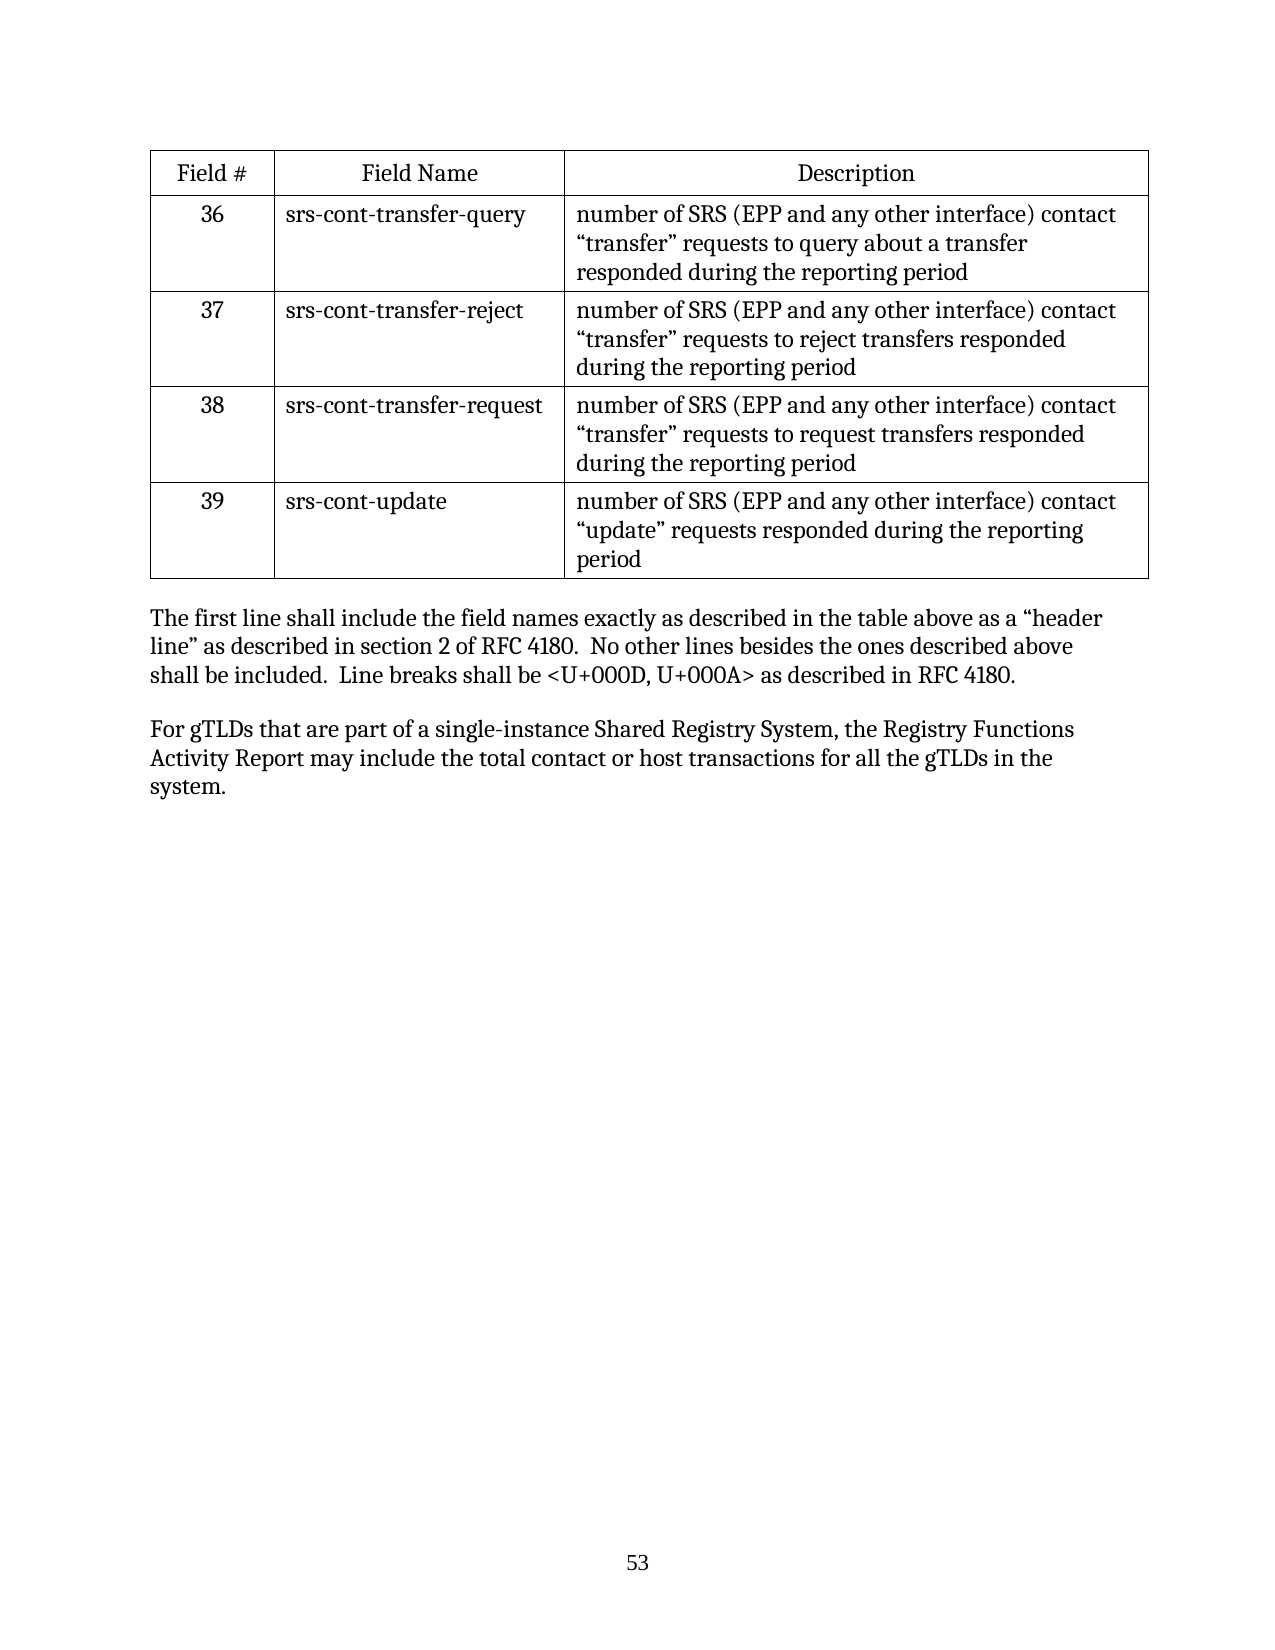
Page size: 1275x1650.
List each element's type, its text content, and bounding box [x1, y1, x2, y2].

table_cell number of SRS (EPP and any other interface) contact “transfer” requests to reject transfers responded during the reporting period [565, 292, 1148, 386]
table_cell number of SRS (EPP and any other interface) contact “transfer” requests to request transfers responded during the reporting period [565, 387, 1148, 482]
table_cell srs-cont-transfer-request [275, 387, 564, 482]
table_cell 36 [151, 196, 274, 291]
table_header Field # [151, 151, 274, 195]
table_cell 37 [151, 292, 274, 386]
table_cell srs-cont-transfer-query [275, 196, 564, 291]
table_cell 38 [151, 387, 274, 482]
table_cell 39 [151, 483, 274, 577]
table_cell srs-cont-update [275, 483, 564, 577]
table_cell number of SRS (EPP and any other interface) contact “transfer” requests to query about a transfer responded during the reporting period [565, 196, 1148, 291]
table_cell number of SRS (EPP and any other interface) contact “update” requests responded during the reporting period [565, 483, 1148, 577]
table_header Field Name [275, 151, 564, 195]
text For gTLDs that are part of a single-instance Shared Registry System, the Registry Functions Activity Report may include the total contact or host transactions for all the gTLDs in the system. [150, 715, 1125, 801]
text The first line shall include the field names exactly as described in the table above as a “header line” as described in section 2 of RFC 4180. No other lines besides the ones described above shall be included. Line breaks shall be <U+000D, U+000A> as described in RFC 4180. [150, 603, 1125, 690]
table_cell srs-cont-transfer-reject [275, 292, 564, 386]
table_header Description [565, 151, 1148, 195]
